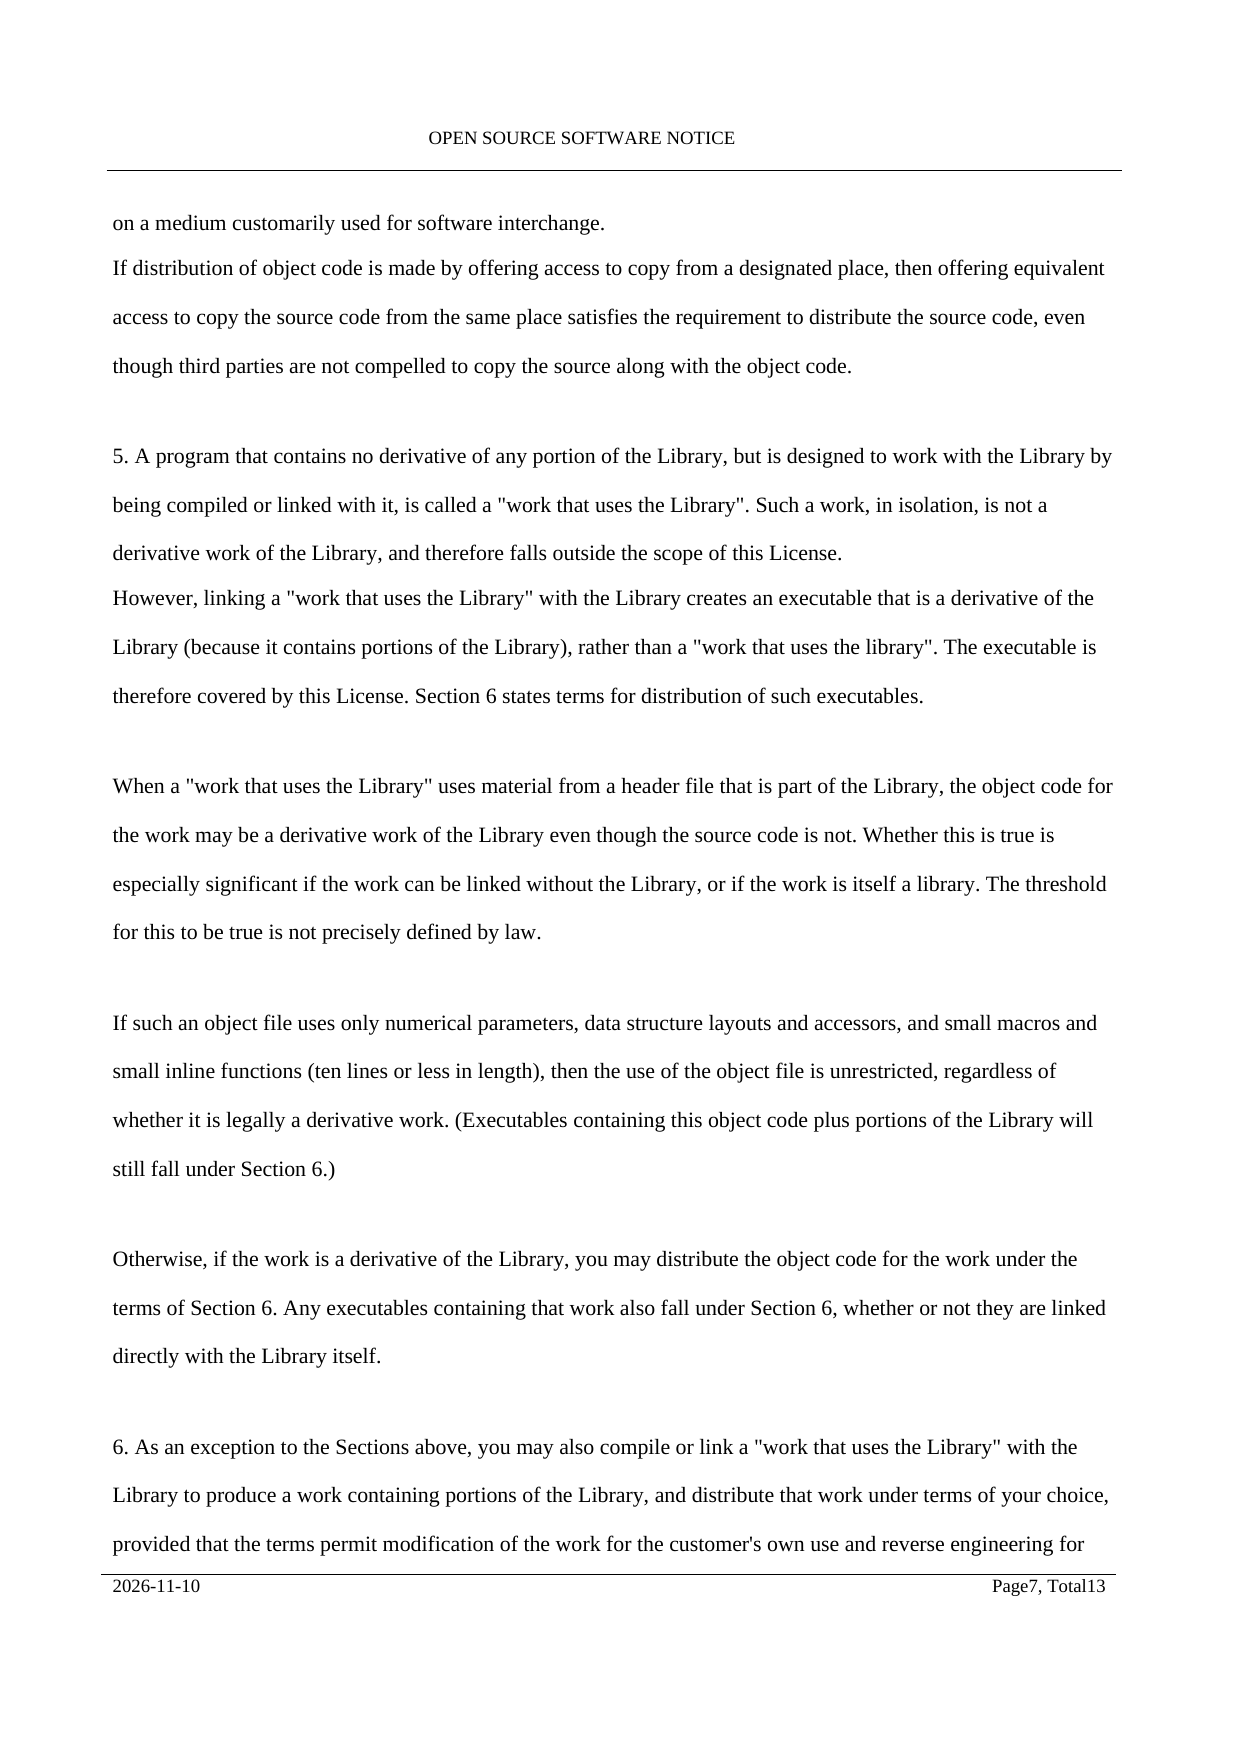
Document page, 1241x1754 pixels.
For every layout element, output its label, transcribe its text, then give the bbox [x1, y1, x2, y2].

text When a "work that uses the Library" uses material from a header file that is part of the Library, the object code for the work may be a derivative work of the Library even though the source code is not. Whether this is true is especially significant if the work can be linked without the Library, or if the work is itself a library. The threshold for this to be true is not precisely defined by law. [112, 769, 1128, 948]
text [112, 1430, 1128, 1560]
text If distribution of object code is made by offering access to copy from a designated place, then offering equivalent access to copy the source code from the same place satisfies the requirement to distribute the source code, even though third parties are not compelled to copy the source along with the object code. [112, 251, 1128, 381]
text Otherwise, if the work is a derivative of the Library, you may distribute the object code for the work under the terms of Section 6. Any executables containing that work also fall under Section 6, whether or not they are linked directly with the Library itself. [112, 1242, 1128, 1372]
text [112, 206, 1128, 239]
text However, linking a "work that uses the Library" with the Library creates an executable that is a derivative of the Library (because it contains portions of the Library), rather than a "work that uses the library". The executable is therefore covered by this License. Section 6 states terms for distribution of such executables. [112, 582, 1128, 712]
text 5. A program that contains no derivative of any portion of the Library, but is designed to work with the Library by being compiled or linked with it, is called a "work that uses the Library". Such a work, in isolation, is not a derivative work of the Library, and therefore falls outside the scope of this License. [112, 439, 1128, 569]
text If such an object file uses only numerical parameters, data structure layouts and accessors, and small macros and small inline functions (ten lines or less in length), then the use of the object file is unrestricted, regardless of whether it is legally a derivative work. (Executables containing this object code plus portions of the Library will still fall under Section 6.) [112, 1006, 1128, 1185]
